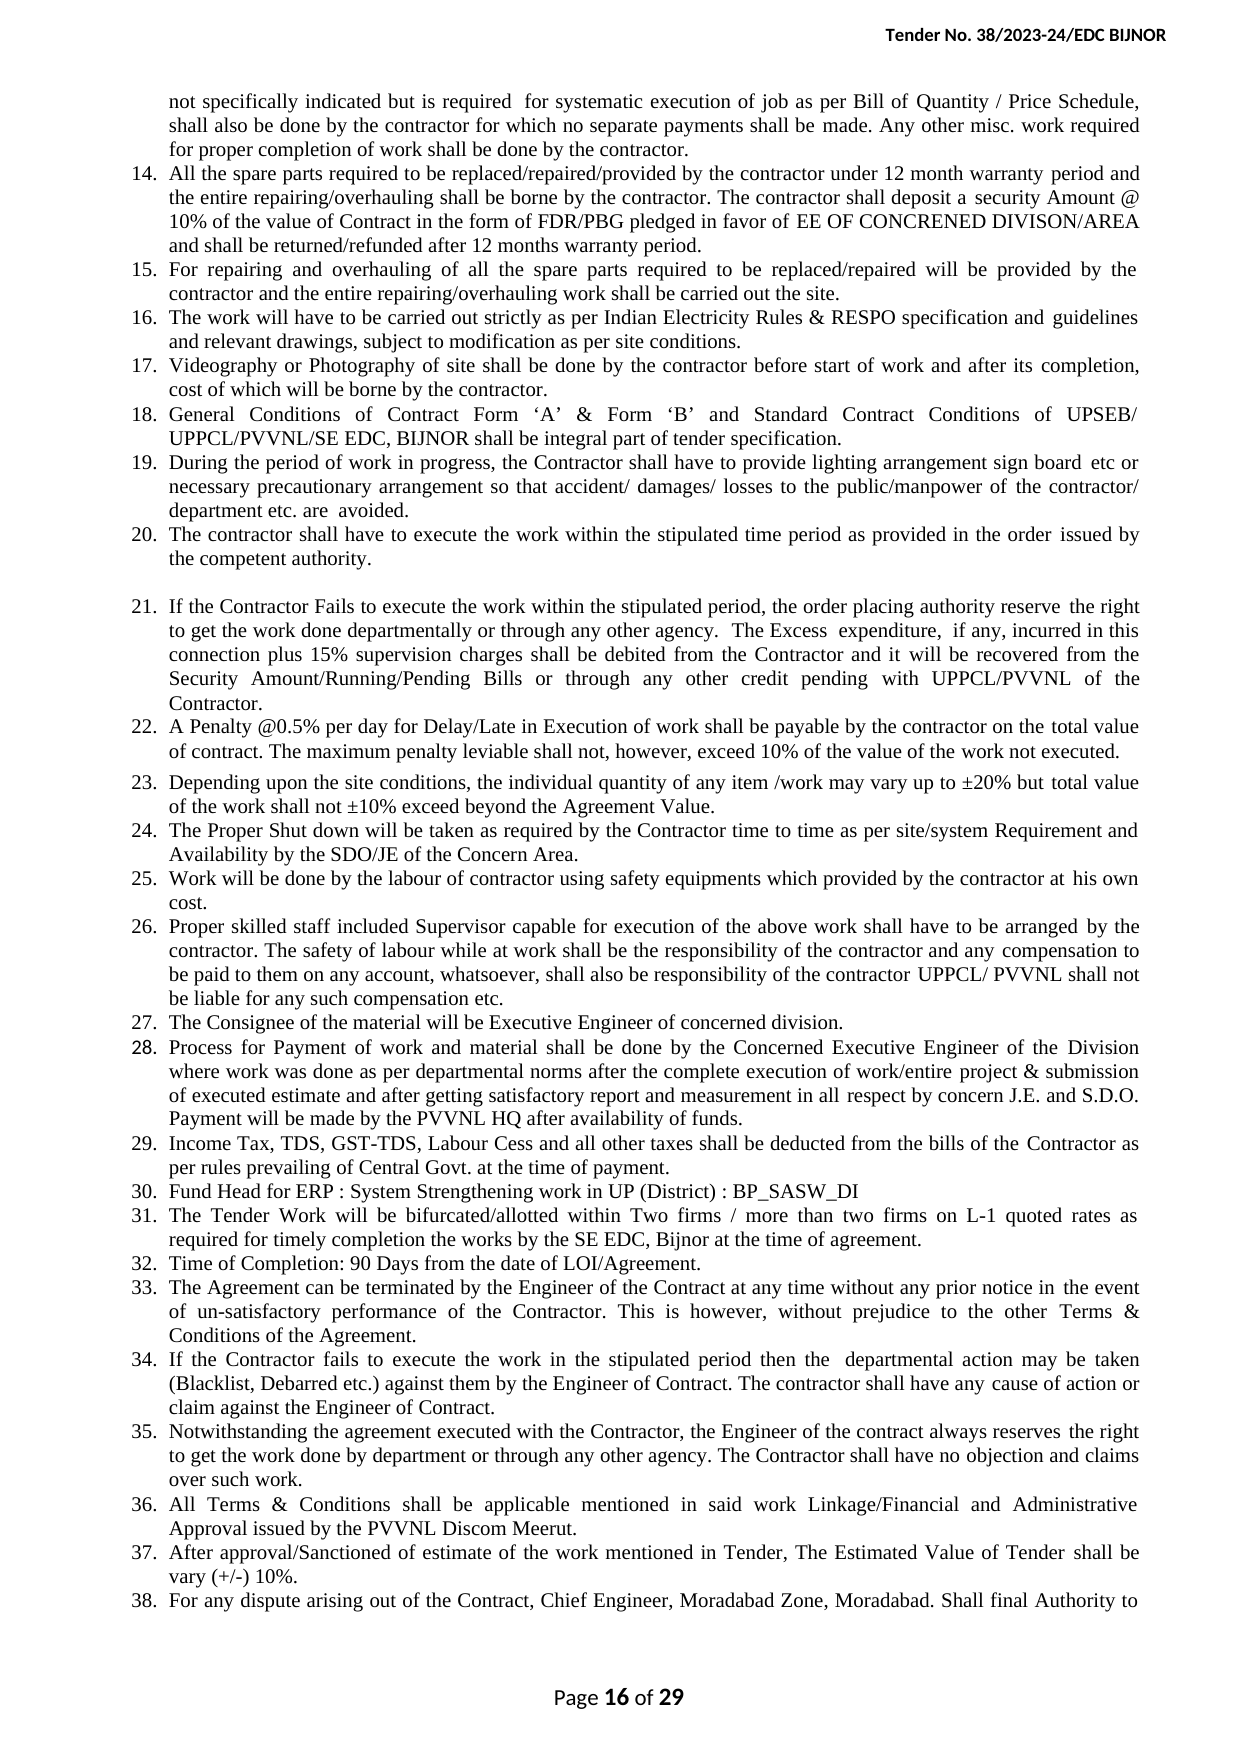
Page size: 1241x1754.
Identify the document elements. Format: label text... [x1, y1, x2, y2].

list The Tender Work will be bifurcated/allotted within Two firms / more than two firms on L-1 quoted rates as required for timely completion the works by the SE EDC, Bijnor at the time of agreement. [131, 1203, 1140, 1251]
list The Proper Shut down will be taken as required by the Contractor time to time as per site/system Requirement and Availability by the SDO/JE of the Concern Area. [131, 818, 1139, 866]
list During the period of work in progress, the Contractor shall have to provide lighting arrangement sign board etc or necessary precautionary arrangement so that accident/ damages/ losses to the public/manpower of the contractor/ department etc. are avoided. [131, 449, 1139, 522]
list All Terms & Conditions shall be applicable mentioned in said work Linkage/Financial and Administrative Approval issued by the PVVNL Discom Meerut. [131, 1491, 1138, 1539]
list Notwithstanding the agreement executed with the Contractor, the Engineer of the contract always reserves the right to get the work done by department or through any other agency. The Contractor shall have no objection and claims over such work. [131, 1419, 1139, 1491]
list If the Contractor fails to execute the work in the stipulated period then the departmental action may be taken (Blacklist, Debarred etc.) against them by the Engineer of Contract. The contractor shall have any cause of action or claim against the Engineer of Contract. [131, 1347, 1140, 1419]
list The contractor shall have to execute the work within the stipulated time period as provided in the order issued by the competent authority. [131, 522, 1139, 570]
list The work will have to be carried out strictly as per Indian Electricity Rules & RESPO specification and guidelines and relevant drawings, subject to modification as per site conditions. [131, 305, 1138, 353]
list Time of Completion: 90 Days from the date of LOI/Agreement. [131, 1251, 1166, 1275]
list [131, 1588, 1139, 1612]
list If the Contractor Fails to execute the work within the stipulated period, the order placing authority reserve the right to get the work done departmentally or through any other agency. The Excess expenditure, if any, incurred in this connection plus 15% supervision charges shall be debited from the Contractor and it will be recovered from the Security Amount/Running/Pending Bills or through any other credit pending with UPPCL/PVVNL of the Contractor. [131, 594, 1140, 714]
list Fund Head for ERP : System Strengthening work in UP (District) : BP_SASW_DI [131, 1179, 1166, 1203]
list Process for Payment of work and material shall be done by the Concerned Executive Engineer of the Division where work was done as per departmental norms after the complete execution of work/entire project & submission of executed estimate and after getting satisfactory report and measurement in all respect by concern J.E. and S.D.O. Payment will be made by the PVVNL HQ after availability of funds. [131, 1034, 1139, 1130]
list The Agreement can be terminated by the Engineer of the Contract at any time without any prior notice in the event of un-satisfactory performance of the Contractor. This is however, without prejudice to the other Terms & Conditions of the Agreement. [131, 1275, 1140, 1347]
list Work will be done by the labour of contractor using safety equipments which provided by the contractor at his own cost. [131, 866, 1138, 914]
list Videography or Photography of site shall be done by the contractor before start of work and after its completion, cost of which will be borne by the contractor. [131, 353, 1140, 401]
list Proper skilled staff included Supervisor capable for execution of the above work shall have to be arranged by the contractor. The safety of labour while at work shall be the responsibility of the contractor and any compensation to be paid to them on any account, whatsoever, shall also be responsibility of the contractor UPPCL/ PVVNL shall not be liable for any such compensation etc. [131, 914, 1140, 1010]
list The Consignee of the material will be Executive Engineer of concerned division. [131, 1010, 1166, 1034]
list A Penalty @0.5% per day for Delay/Late in Execution of work shall be payable by the contractor on the total value of contract. The maximum penalty leviable shall not, however, exceed 10% of the value of the work not executed. [131, 714, 1139, 763]
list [131, 89, 1140, 161]
list For repairing and overhauling of all the spare parts required to be replaced/repaired will be provided by the contractor and the entire repairing/overhauling work shall be carried out the site. [131, 257, 1139, 305]
list General Conditions of Contract Form ‘A’ & Form ‘B’ and Standard Contract Conditions of UPSEB/ UPPCL/PVVNL/SE EDC, BIJNOR shall be integral part of tender specification. [131, 401, 1139, 449]
list Depending upon the site conditions, the individual quantity of any item /work may vary up to ±20% but total value of the work shall not ±10% exceed beyond the Agreement Value. [131, 769, 1139, 818]
list After approval/Sanctioned of estimate of the work mentioned in Tender, The Estimated Value of Tender shall be vary (+/-) 10%. [131, 1540, 1139, 1588]
list All the spare parts required to be replaced/repaired/provided by the contractor under 12 month warranty period and the entire repairing/overhauling shall be borne by the contractor. The contractor shall deposit a security Amount @ 10% of the value of Contract in the form of FDR/PBG pledged in favor of EE OF CONCRENED DIVISON/AREA and shall be returned/refunded after 12 months warranty period. [131, 161, 1140, 257]
list Income Tax, TDS, GST-TDS, Labour Cess and all other taxes shall be deducted from the bills of the Contractor as per rules prevailing of Central Govt. at the time of payment. [131, 1131, 1139, 1179]
